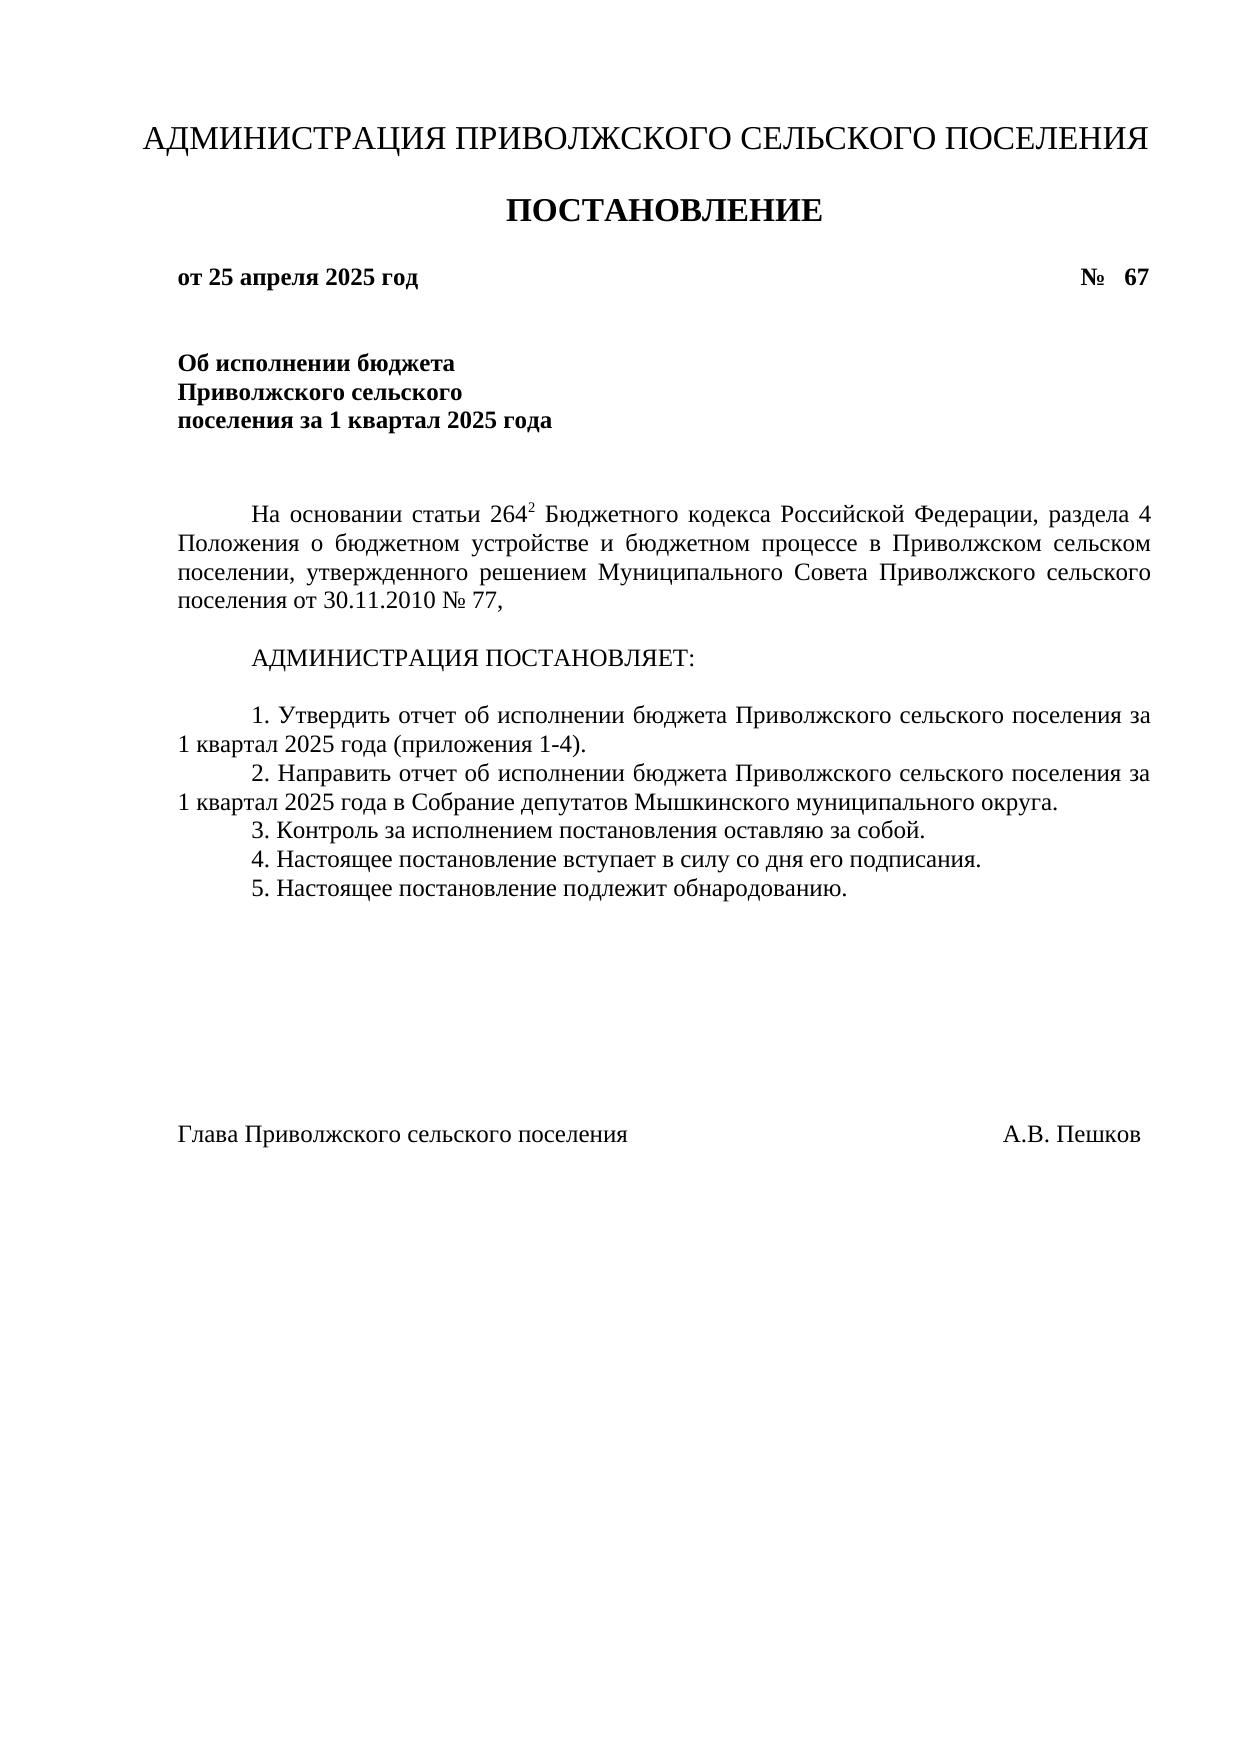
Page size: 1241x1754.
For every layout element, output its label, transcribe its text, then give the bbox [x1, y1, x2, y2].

text ПОСТАНОВЛЕНИЕ [177, 190, 1152, 228]
text АДМИНИСТРАЦИЯ ПОСТАНОВЛЯЕТ: [177, 643, 1152, 672]
text 4. Настоящее постановление вступает в силу со дня его подписания. [177, 844, 1152, 873]
text Глава Приволжского сельского поселения А.В. Пешков [177, 1119, 1152, 1148]
text 5. Настоящее постановление подлежит обнародованию. [177, 873, 1152, 902]
title АДМИНИСТРАЦИЯ ПРИВОЛЖСКОГО СЕЛЬСКОГО ПОСЕЛЕНИЯ [140, 118, 1152, 156]
text Об исполнении бюджета [177, 348, 1152, 377]
text 1. Утвердить отчет об исполнении бюджета Приволжского сельского поселения за 1 квартал 2025 года (приложения 1-4). [177, 700, 1152, 758]
text от 25 апреля 2025 год № 67 [177, 262, 1152, 291]
text Приволжского сельского [177, 377, 1152, 406]
text 2. Направить отчет об исполнении бюджета Приволжского сельского поселения за 1 квартал 2025 года в Собрание депутатов Мышкинского муниципального округа. [177, 758, 1152, 815]
text поселения за 1 квартал 2025 года [177, 406, 1152, 434]
text 3. Контроль за исполнением постановления оставляю за собой. [177, 815, 1152, 844]
text На основании статьи 2642 Бюджетного кодекса Российской Федерации, раздела 4 Положения о бюджетном устройстве и бюджетном процессе в Приволжском сельском поселении, утвержденного решением Муниципального Совета Приволжского сельского поселения от 30.11.2010 № 77, [177, 499, 1152, 614]
